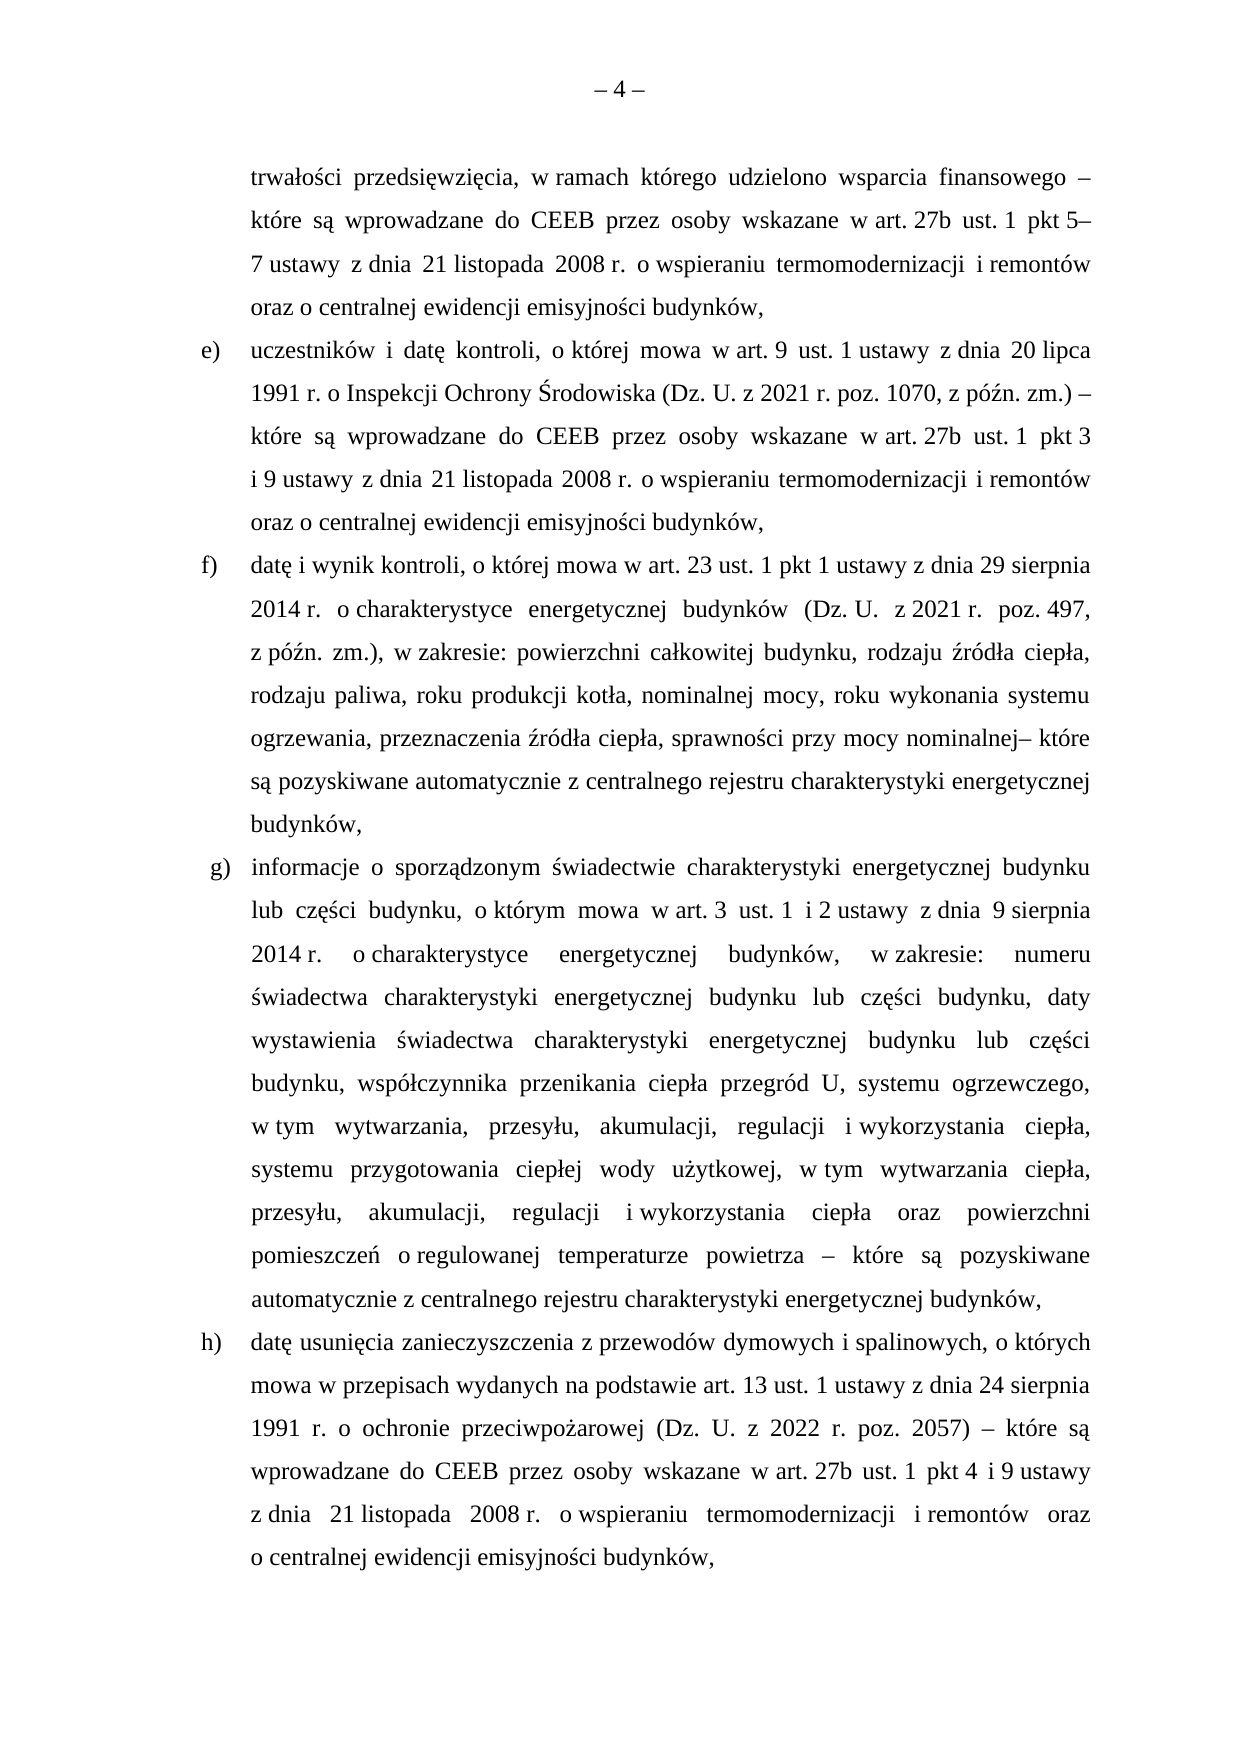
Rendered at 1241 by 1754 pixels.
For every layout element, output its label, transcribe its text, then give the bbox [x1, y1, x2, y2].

text g) informacje o sporządzonym świadectwie charakterystyki energetycznej budynku lub części budynku, o którym mowa w art. 3 ust. 1 i 2 ustawy z dnia 9 sierpnia 2014 r. o charakterystyce energetycznej budynków, w zakresie: numeru świadectwa charakterystyki energetycznej budynku lub części budynku, daty wystawienia świadectwa charakterystyki energetycznej budynku lub części budynku, współczynnika przenikania ciepła przegród U, systemu ogrzewczego, w tym wytwarzania, przesyłu, akumulacji, regulacji i wykorzystania ciepła, systemu przygotowania ciepłej wody użytkowej, w tym wytwarzania ciepła, przesyłu, akumulacji, regulacji i wykorzystania ciepła oraz powierzchni pomieszczeń o regulowanej temperaturze powietrza – które są pozyskiwane automatycznie z centralnego rejestru charakterystyki energetycznej budynków, [210, 852, 1091, 1312]
text h) datę usunięcia zanieczyszczenia z przewodów dymowych i spalinowych, o których mowa w przepisach wydanych na podstawie art. 13 ust. 1 ustawy z dnia 24 sierpnia 1991 r. o ochronie przeciwpożarowej (Dz. U. z 2022 r. poz. 2057) – które są wprowadzane do CEEB przez osoby wskazane w art. 27b ust. 1 pkt 4 i 9 ustawy z dnia 21 listopada 2008 r. o wspieraniu termomodernizacji i remontów oraz o centralnej ewidencji emisyjności budynków, [201, 1327, 1091, 1571]
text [201, 162, 1091, 321]
text f) datę i wynik kontroli, o której mowa w art. 23 ust. 1 pkt 1 ustawy z dnia 29 sierpnia 2014 r. o charakterystyce energetycznej budynków (Dz. U. z 2021 r. poz. 497, z późn. zm.), w zakresie: powierzchni całkowitej budynku, rodzaju źródła ciepła, rodzaju paliwa, roku produkcji kotła, nominalnej mocy, roku wykonania systemu ogrzewania, przeznaczenia źródła ciepła, sprawności przy mocy nominalnej– które są pozyskiwane automatycznie z centralnego rejestru charakterystyki energetycznej budynków, [201, 551, 1091, 838]
text e) uczestników i datę kontroli, o której mowa w art. 9 ust. 1 ustawy z dnia 20 lipca 1991 r. o Inspekcji Ochrony Środowiska (Dz. U. z 2021 r. poz. 1070, z późn. zm.) – które są wprowadzane do CEEB przez osoby wskazane w art. 27b ust. 1 pkt 3 i 9 ustawy z dnia 21 listopada 2008 r. o wspieraniu termomodernizacji i remontów oraz o centralnej ewidencji emisyjności budynków, [201, 335, 1091, 536]
